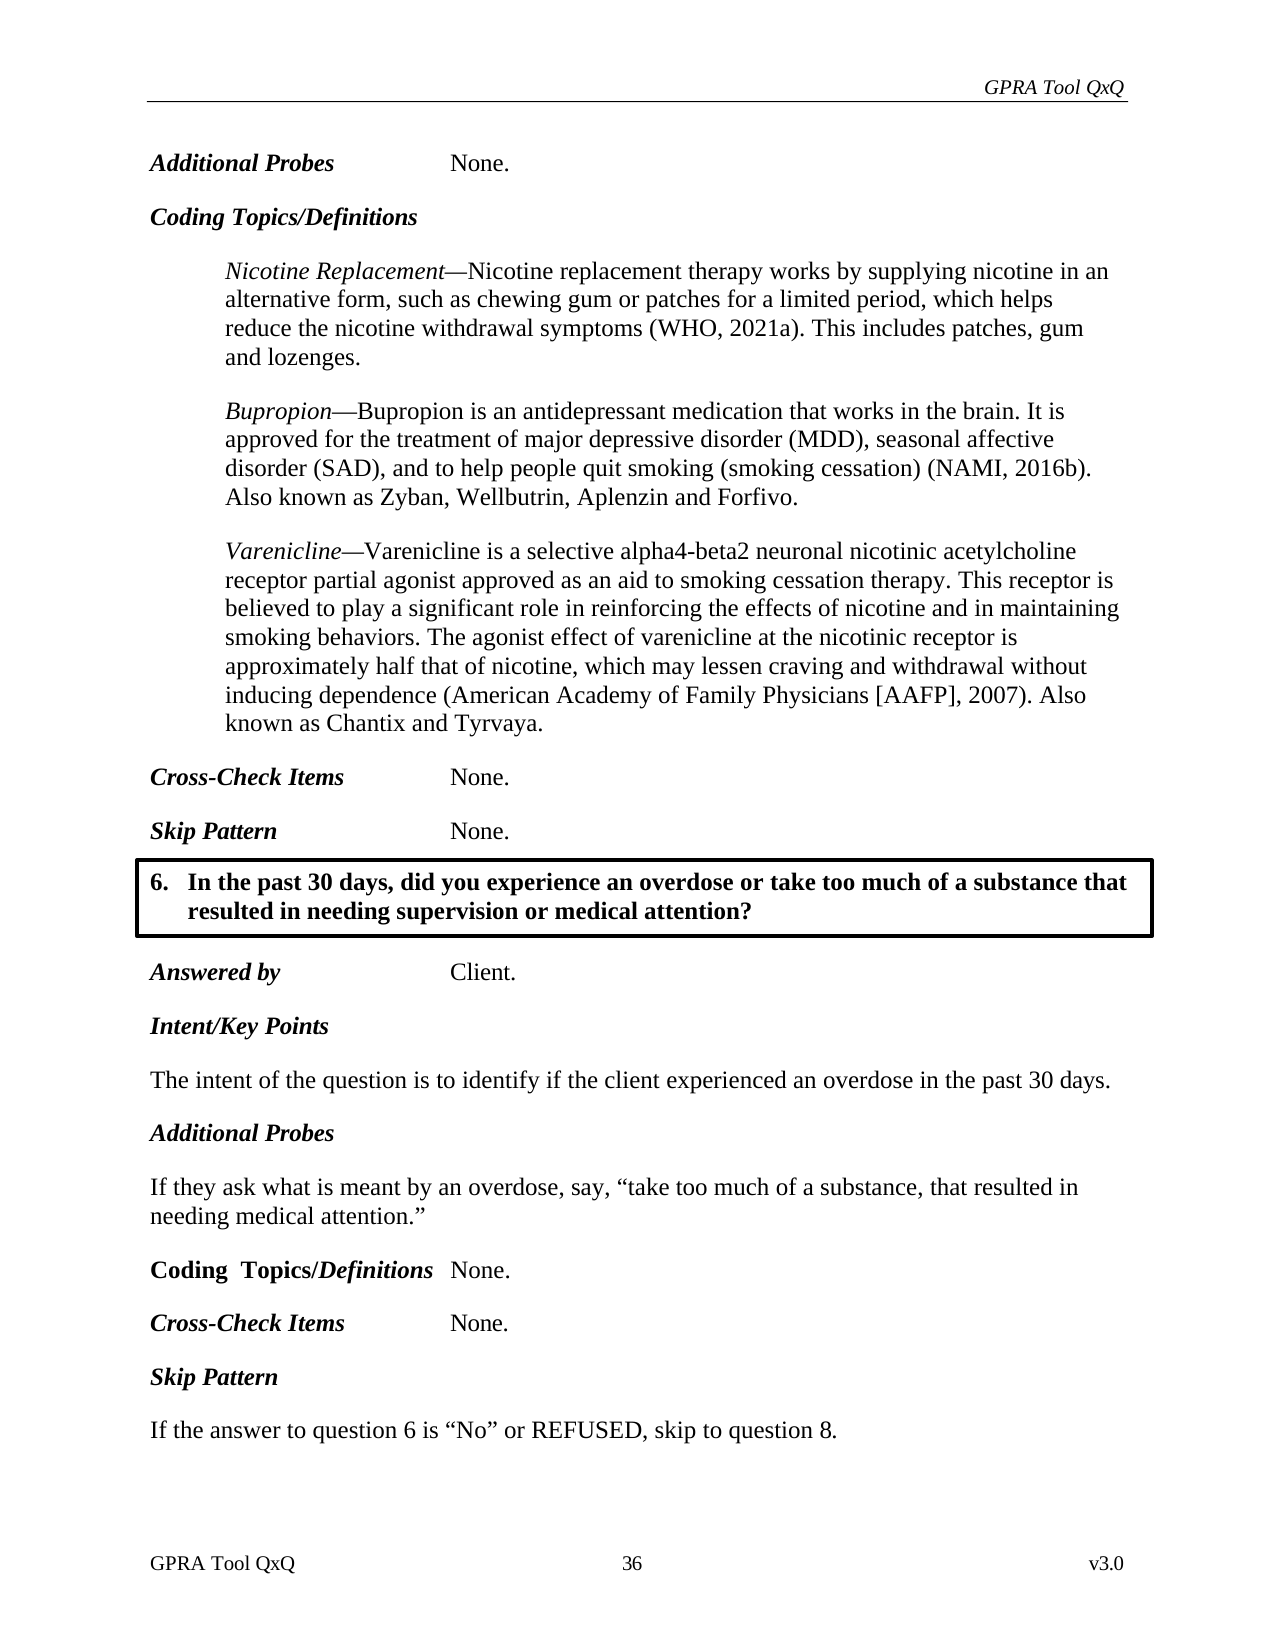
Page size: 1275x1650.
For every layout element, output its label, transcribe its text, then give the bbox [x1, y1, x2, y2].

subtitle Coding Topics/Definitions [150, 202, 1156, 231]
text Cross-Check Items None. [150, 762, 1156, 791]
text If the answer to question 6 is “No” or REFUSED, skip to question 8. [150, 1415, 1156, 1444]
text Bupropion—Bupropion is an antidepressant medication that works in the brain. It is approved for the treatment of major depressive disorder (MDD), seasonal affective disorder (SAD), and to help people quit smoking (smoking cessation) (NAMI, 2016b). Also known as Zyban, Wellbutrin, Aplenzin and Forfivo. [225, 396, 1121, 511]
text If they ask what is meant by an overdose, say, “take too much of a substance, that resulted in needing medical attention.” [150, 1172, 1078, 1230]
text The intent of the question is to identify if the client experienced an overdose in the past 30 days. [150, 1065, 1156, 1093]
subtitle Additional Probes [150, 1118, 1156, 1147]
text Additional Probes None. [150, 148, 1156, 177]
text Coding Topics/Definitions None. Cross-Check Items None. Skip Pattern [150, 1255, 511, 1391]
text Skip Pattern None. [150, 816, 1156, 845]
text Nicotine Replacement—Nicotine replacement therapy works by supplying nicotine in an alternative form, such as chewing gum or patches for a limited period, which helps reduce the nicotine withdrawal symptoms (WHO, 2021a). This includes patches, gum and lozenges. [225, 256, 1117, 371]
text Varenicline—Varenicline is a selective alpha4-beta2 neuronal nicotinic acetylcholine receptor partial agonist approved as an aid to smoking cessation therapy. This receptor is believed to play a significant role in reinforcing the effects of nicotine and in maintaining smoking behaviors. The agonist effect of varenicline at the nicotinic receptor is approximately half that of nicotine, which may lessen craving and withdrawal without inducing dependence (American Academy of Family Physicians [AAFP], 2007). Also known as Chantix and Tyrvaya. [225, 536, 1121, 737]
list In the past 30 days, did you experience an overdose or take too much of a substance that resulted in needing supervision or medical attention? [150, 867, 1150, 925]
subtitle Intent/Key Points [150, 1011, 1156, 1039]
text Answered by Client. [150, 957, 1156, 986]
